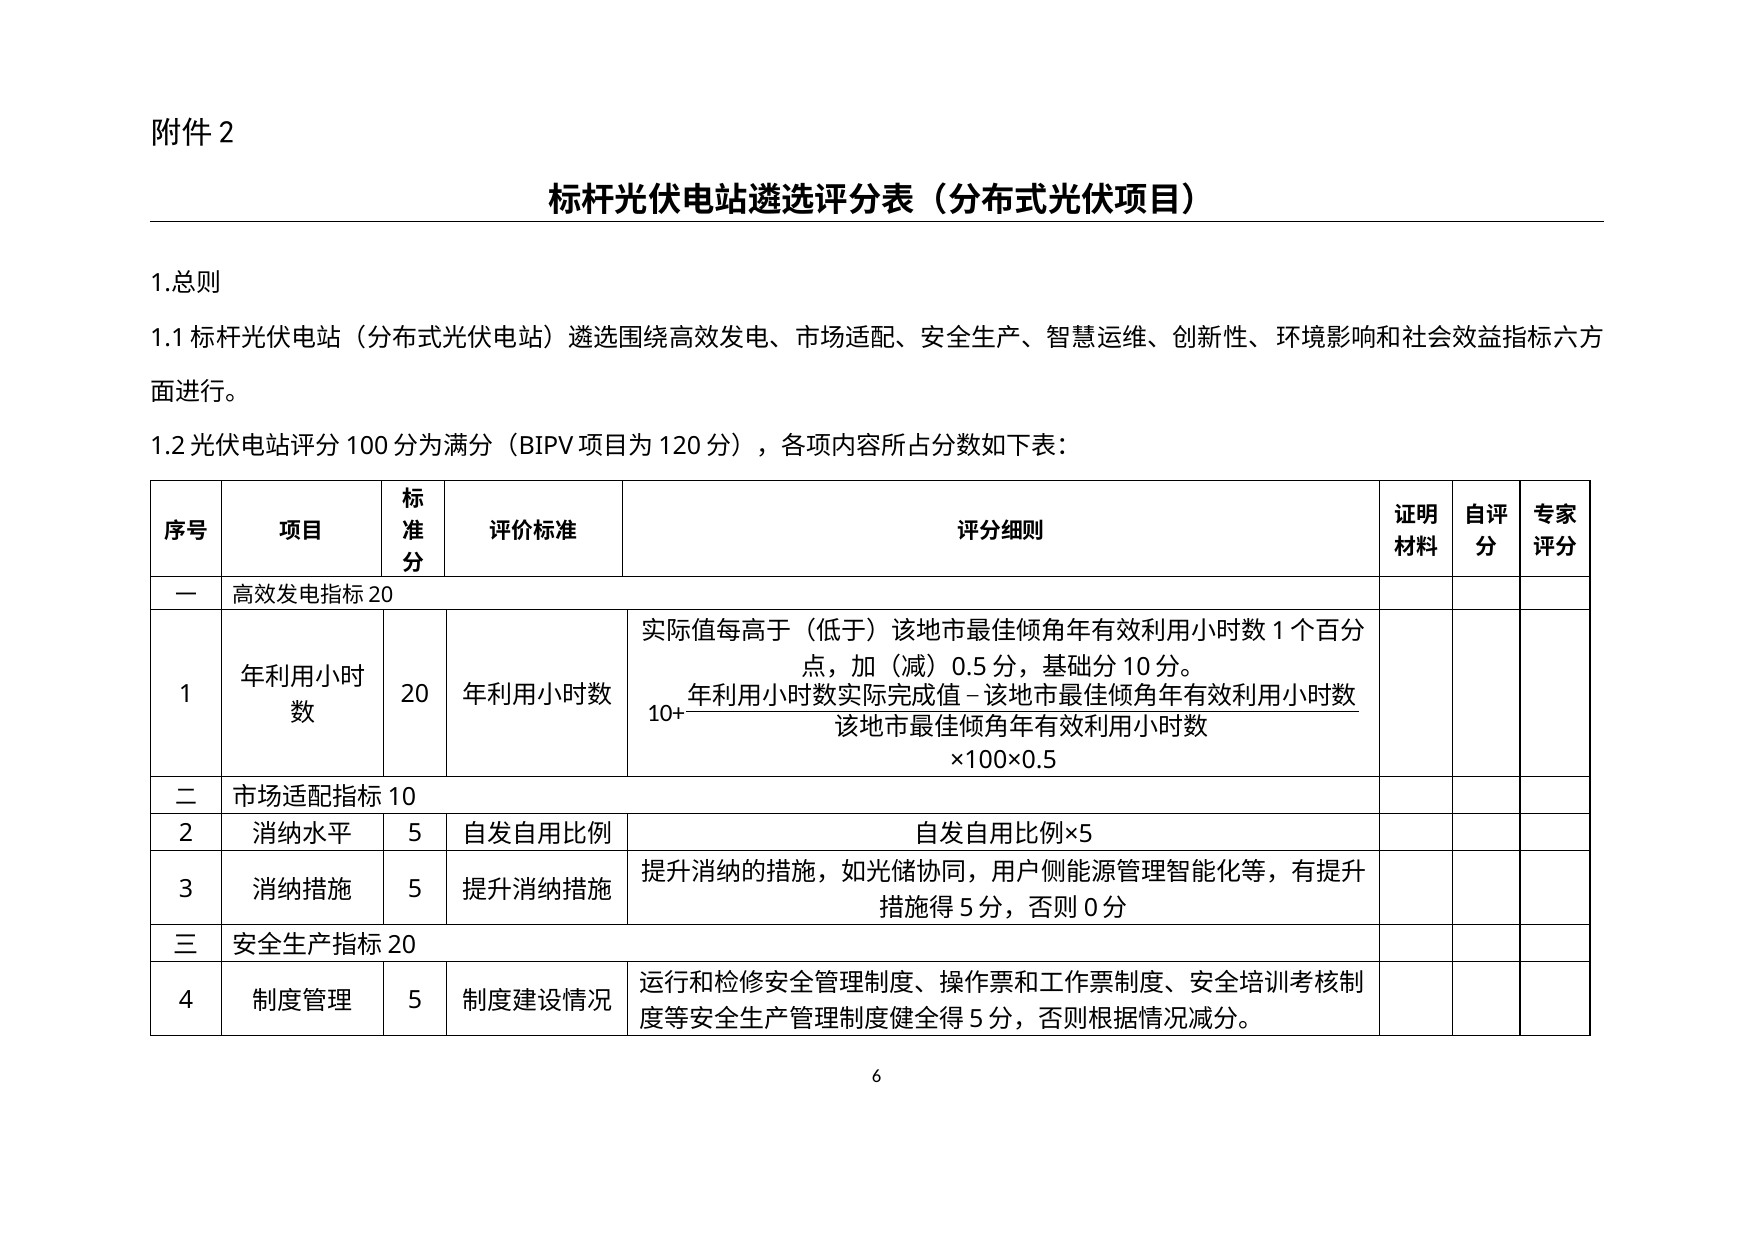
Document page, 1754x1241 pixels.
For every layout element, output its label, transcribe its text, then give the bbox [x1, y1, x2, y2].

table_cell [1453, 577, 1519, 609]
table_cell [1521, 851, 1589, 924]
text 1.总则 [150, 263, 1604, 299]
table_cell 市场适配指标10 [222, 777, 1379, 813]
table_cell [1521, 925, 1589, 961]
table_cell 提升消纳的措施，如光储协同，用户侧能源管理智能化等，有提升措施得5分，否则0分 [628, 851, 1379, 924]
table_cell 制度管理 [222, 962, 383, 1034]
table_cell 提升消纳措施 [447, 851, 627, 924]
table_cell [1380, 962, 1452, 1034]
table_cell [1521, 577, 1589, 609]
text 标杆光伏电站遴选评分表（分布式光伏项目） [150, 173, 1604, 221]
table_cell [1380, 814, 1452, 850]
table_cell [1380, 925, 1452, 961]
table_cell 制度建设情况 [447, 962, 627, 1034]
table_cell 20 [384, 610, 446, 776]
table_cell [1453, 962, 1519, 1034]
table_cell [1380, 777, 1452, 813]
table_cell 自发自用比例 [447, 814, 627, 850]
table_cell 消纳措施 [222, 851, 383, 924]
table_cell 二 [151, 777, 221, 813]
table_cell [1453, 814, 1519, 850]
table_cell [1380, 851, 1452, 924]
text 1.1标杆光伏电站（分布式光伏电站）遴选围绕高效发电、市场适配、安全生产、智慧运维、创新性、环境影响和社会效益指标六方面进行。 [150, 317, 1604, 408]
table_header 评价标准 [445, 481, 622, 576]
table_header 标准分 [382, 481, 444, 576]
table_cell [1380, 610, 1452, 776]
table_cell [1521, 777, 1589, 813]
table_cell 5 [384, 962, 446, 1034]
table_cell 5 [384, 814, 446, 850]
table_cell [1453, 777, 1519, 813]
table_cell 4 [151, 962, 221, 1034]
table_header 自评分 [1453, 481, 1519, 576]
table_cell 年利用小时数 [447, 610, 627, 776]
table_cell [1521, 814, 1589, 850]
table_header 专家评分 [1521, 481, 1589, 576]
table_cell 安全生产指标20 [222, 925, 1379, 961]
table_cell [1453, 851, 1519, 924]
table_cell 2 [151, 814, 221, 850]
table_header 项目 [222, 481, 381, 576]
table_cell 5 [384, 851, 446, 924]
table_cell [1453, 925, 1519, 961]
table_cell 高效发电指标20 [222, 577, 1379, 609]
table_cell 自发自用比例×5 [628, 814, 1379, 850]
table_header 评分细则 [623, 481, 1379, 576]
table_cell [1521, 610, 1589, 776]
table_cell [1453, 610, 1519, 776]
table_cell 实际值每高于（低于）该地市最佳倾角年有效利用小时数1个百分点，加（减）0.5分，基础分10分。 10+ ×100×0.5 [628, 610, 1379, 776]
table_header 序号 [151, 481, 221, 576]
table_cell 运行和检修安全管理制度、操作票和工作票制度、安全培训考核制度等安全生产管理制度健全得5分，否则根据情况减分。 [628, 962, 1379, 1034]
table_header 证明材料 [1380, 481, 1452, 576]
table_cell [1521, 962, 1589, 1034]
table_cell 消纳水平 [222, 814, 383, 850]
table_cell 3 [151, 851, 221, 924]
table_cell 1 [151, 610, 221, 776]
table_cell 三 [151, 925, 221, 961]
table_cell [1380, 577, 1452, 609]
text 1.2光伏电站评分100分为满分（BIPV项目为120分），各项内容所占分数如下表： [150, 426, 1604, 462]
table_cell 年利用小时数 [222, 610, 383, 776]
text 附件2 [150, 112, 1604, 148]
table_cell 一 [151, 577, 221, 609]
